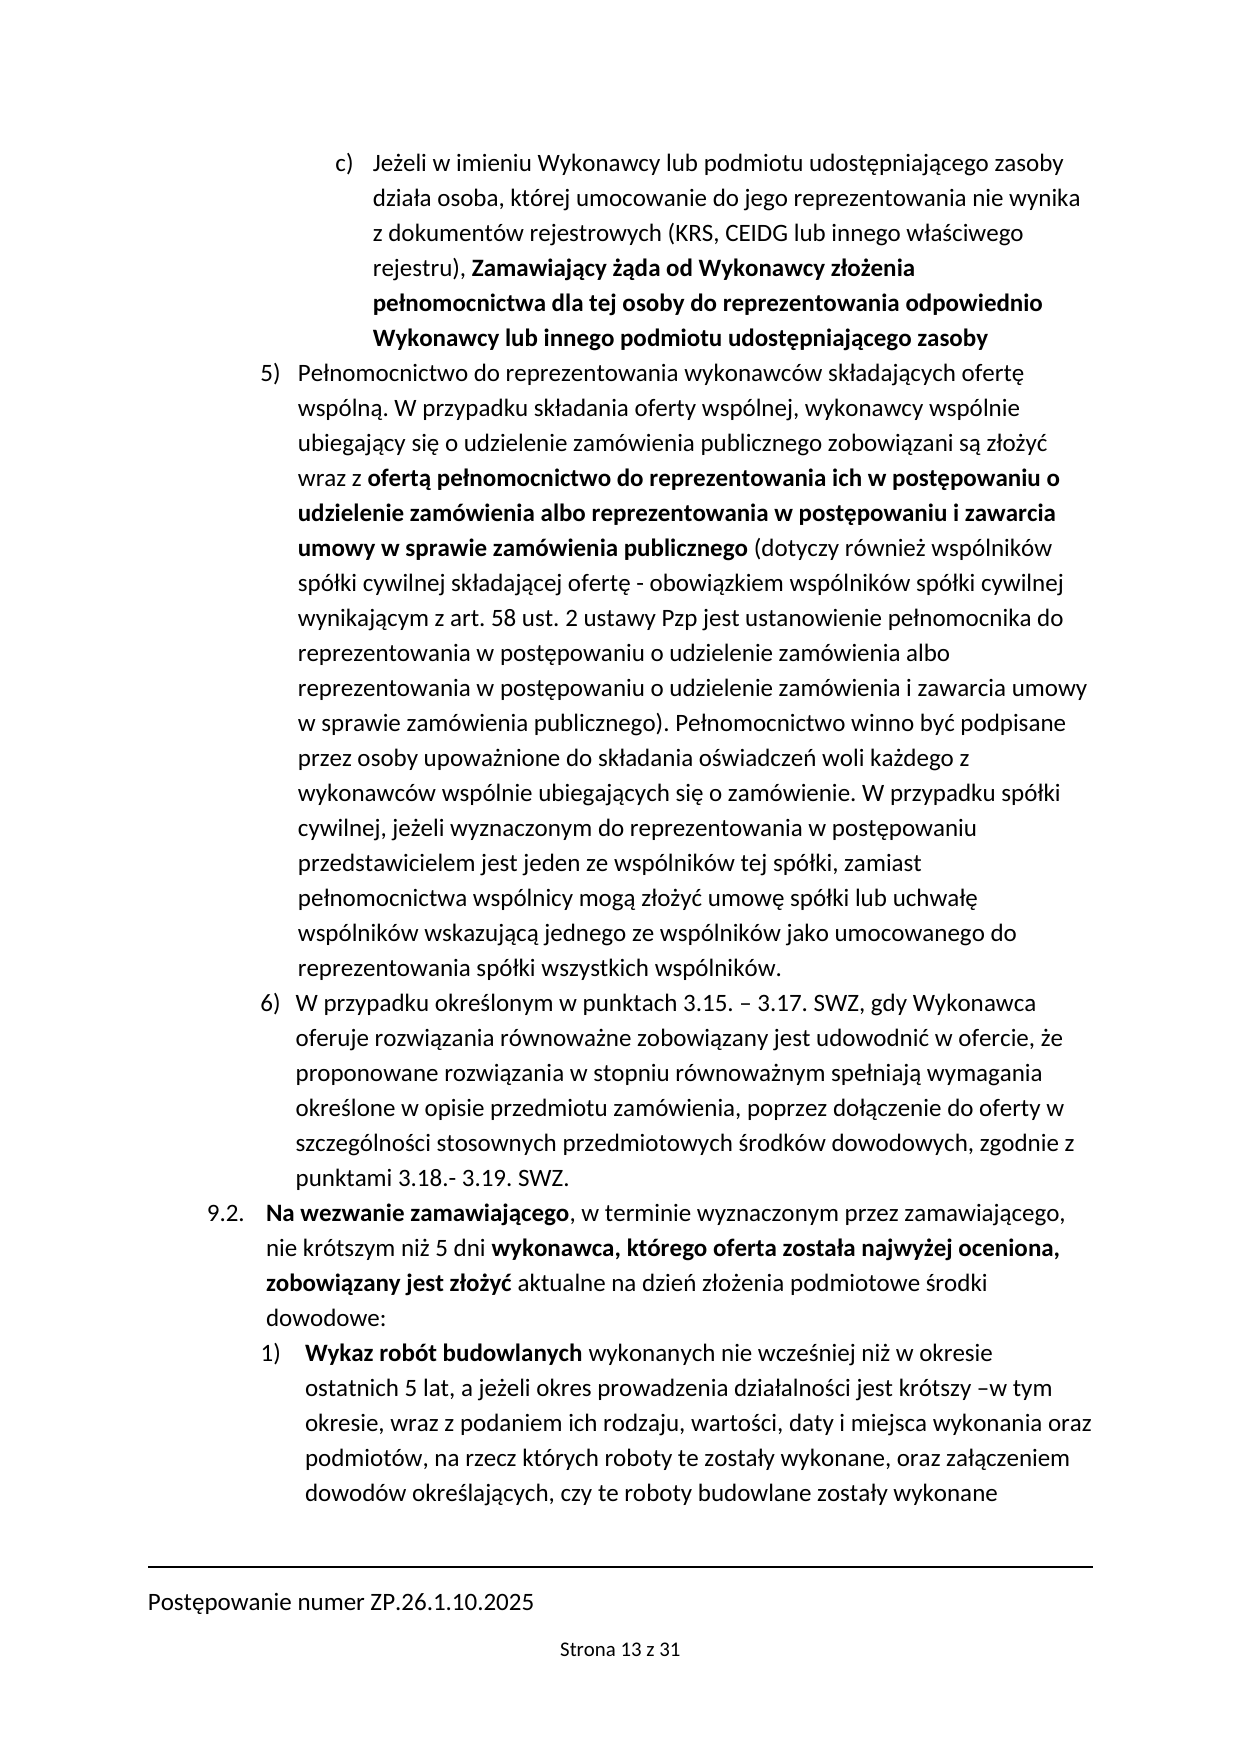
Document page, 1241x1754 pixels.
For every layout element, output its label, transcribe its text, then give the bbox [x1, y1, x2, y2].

list Pełnomocnictwo do reprezentowania wykonawców składających ofertę wspólną. W przypadku składania oferty wspólnej, wykonawcy wspólnie ubiegający się o udzielenie zamówienia publicznego zobowiązani są złożyć wraz z ofertą pełnomocnictwo do reprezentowania ich w postępowaniu o udzielenie zamówienia albo reprezentowania w postępowaniu i zawarcia umowy w sprawie zamówienia publicznego (dotyczy również wspólników spółki cywilnej składającej ofertę - obowiązkiem wspólników spółki cywilnej wynikającym z art. 58 ust. 2 ustawy Pzp jest ustanowienie pełnomocnika do reprezentowania w postępowaniu o udzielenie zamówienia albo reprezentowania w postępowaniu o udzielenie zamówienia i zawarcia umowy w sprawie zamówienia publicznego). Pełnomocnictwo winno być podpisane przez osoby upoważnione do składania oświadczeń woli każdego z wykonawców wspólnie ubiegających się o zamówienie. W przypadku spółki cywilnej, jeżeli wyznaczonym do reprezentowania w postępowaniu przedstawicielem jest jeden ze wspólników tej spółki, zamiast pełnomocnictwa wspólnicy mogą złożyć umowę spółki lub uchwałę wspólników wskazującą jednego ze wspólników jako umocowanego do reprezentowania spółki wszystkich wspólników. [260, 358, 1093, 983]
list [260, 1338, 1093, 1508]
list W przypadku określonym w punktach 3.15. – 3.17. SWZ, gdy Wykonawca oferuje rozwiązania równoważne zobowiązany jest udowodnić w ofercie, że proponowane rozwiązania w stopniu równoważnym spełniają wymagania określone w opisie przedmiotu zamówienia, poprzez dołączenie do oferty w szczególności stosownych przedmiotowych środków dowodowych, zgodnie z punktami 3.18.- 3.19. SWZ. [260, 988, 1093, 1193]
list Jeżeli w imieniu Wykonawcy lub podmiotu udostępniającego zasoby działa osoba, której umocowanie do jego reprezentowania nie wynika z dokumentów rejestrowych (KRS, CEIDG lub innego właściwego rejestru), Zamawiający żąda od Wykonawcy złożenia pełnomocnictwa dla tej osoby do reprezentowania odpowiednio Wykonawcy lub innego podmiotu udostępniającego zasoby [335, 148, 1093, 353]
list Na wezwanie zamawiającego, w terminie wyznaczonym przez zamawiającego, nie krótszym niż 5 dni wykonawca, którego oferta została najwyżej oceniona, zobowiązany jest złożyć aktualne na dzień złożenia podmiotowe środki dowodowe: [207, 1198, 1093, 1333]
